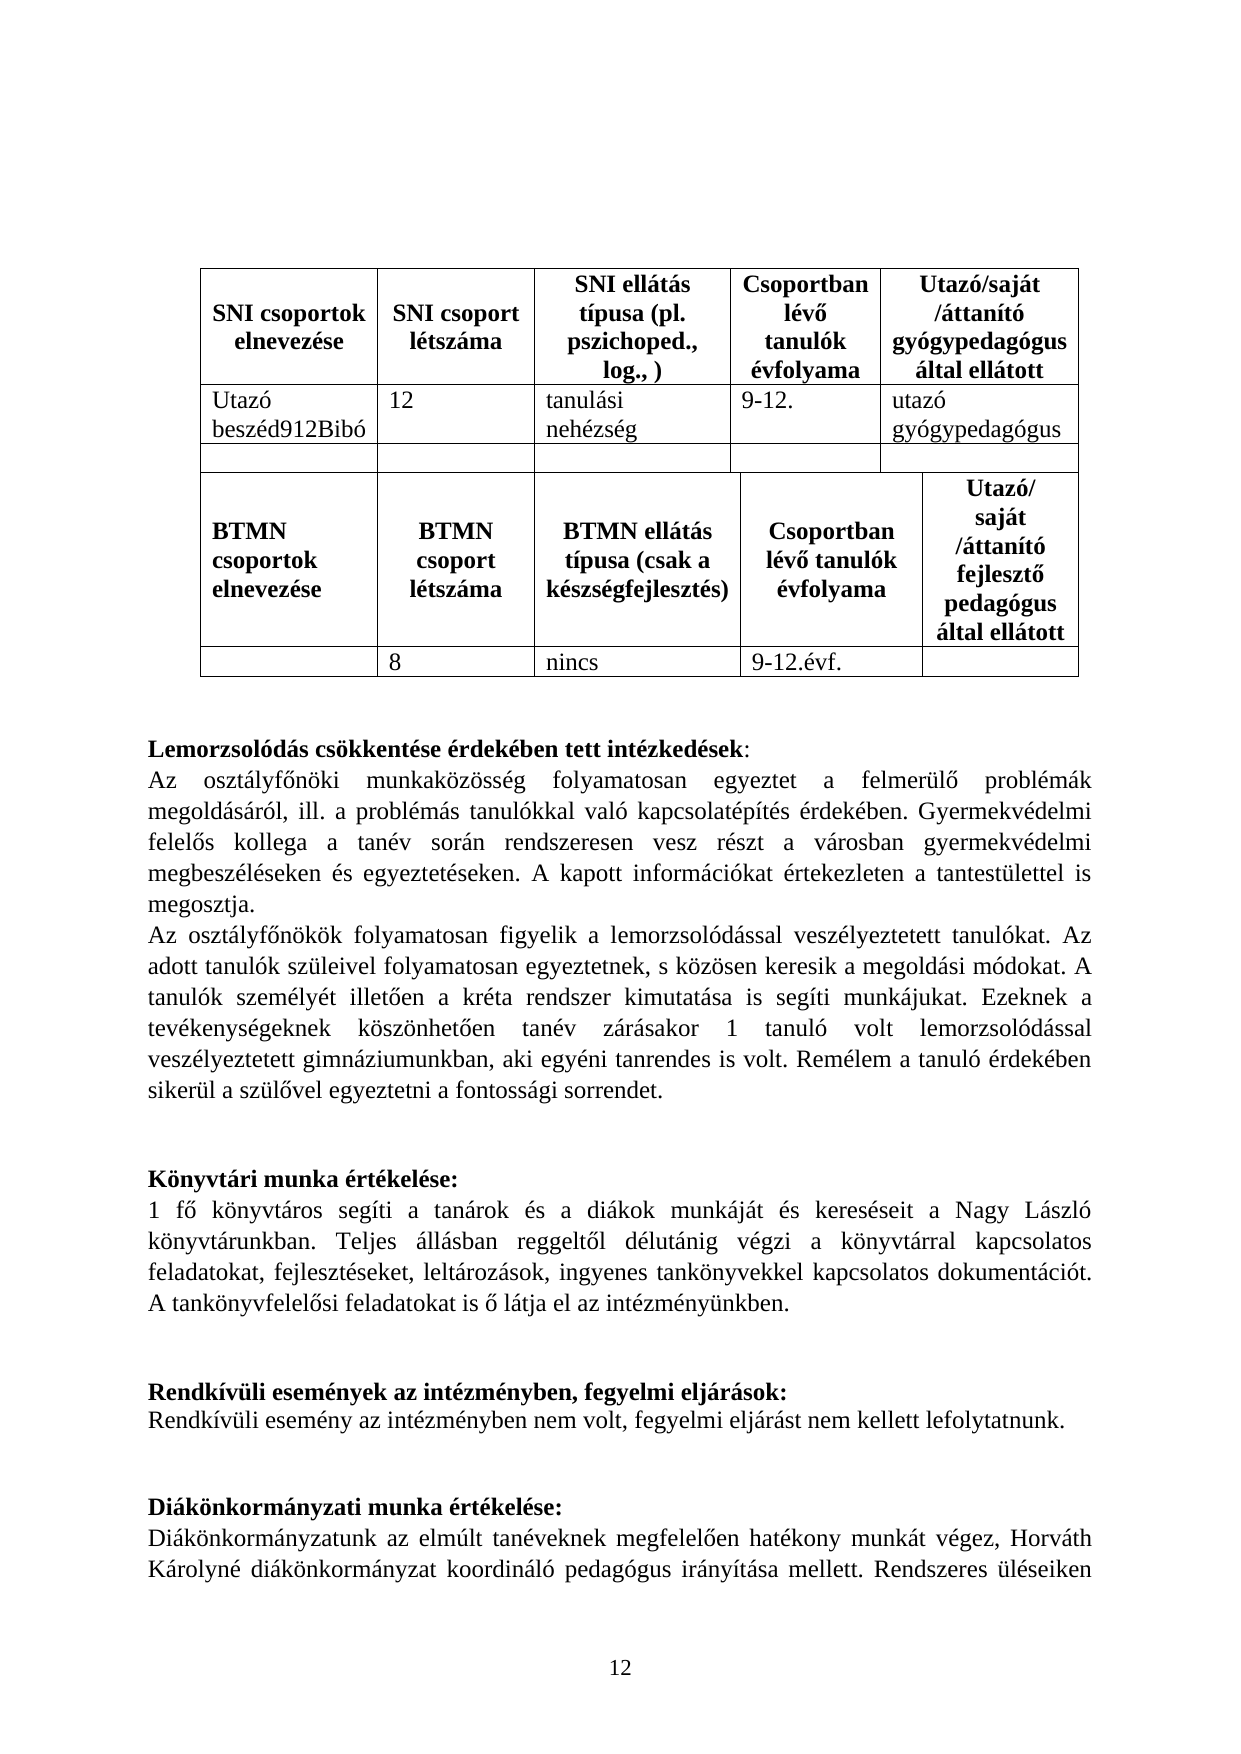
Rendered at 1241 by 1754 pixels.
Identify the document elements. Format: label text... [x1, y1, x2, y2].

text Diákönkormányzati munka értékelése: [148, 1492, 1093, 1521]
table_cell [378, 444, 534, 472]
table_cell 9-12.évf. [741, 647, 922, 676]
table_header Utazó/saját /áttanító gyógypedagógus által ellátott [881, 269, 1078, 384]
table_header SNI csoport létszáma [378, 269, 534, 384]
table_cell tanulási nehézség [535, 385, 730, 442]
text Az osztályfőnöki munkaközösség folyamatosan egyeztet a felmerülő problémák megoldásáról, ill. a problémás tanulókkal való kapcsolatépítés érdekében. Gyermekvédelmi felelős kollega a tanév során rendszeresen vesz részt a városban gyermekvédelmi megbeszéléseken és egyeztetéseken. A kapott információkat értekezleten a tantestülettel is megosztja. [148, 765, 1093, 918]
table_header SNI csoportok elnevezése [201, 269, 377, 384]
table_cell [201, 444, 377, 472]
text Rendkívüli esemény az intézményben nem volt, fegyelmi eljárást nem kellett lefolytatnunk. [148, 1406, 1093, 1434]
table_header SNI ellátás típusa (pl. pszichoped., log., ) [535, 269, 730, 384]
table_cell [535, 444, 730, 472]
table_cell 9-12. [731, 385, 880, 442]
table_cell nincs [535, 647, 740, 676]
table_cell Utazó beszéd912Bibó [201, 385, 377, 442]
table_cell utazó gyógypedagógus [881, 385, 1078, 442]
table_cell Utazó/saját /áttanító fejlesztő pedagógus által ellátott [923, 473, 1078, 646]
table_cell [881, 444, 1078, 472]
text Könyvtári munka értékelése: [148, 1164, 1093, 1193]
table_cell Csoportban lévő tanulók évfolyama [741, 473, 922, 646]
text Rendkívüli események az intézményben, fegyelmi eljárások: [148, 1377, 1093, 1406]
table_cell BTMN ellátás típusa (csak a készségfejlesztés) [535, 473, 740, 646]
table_cell 8 [378, 647, 534, 676]
table_cell 12 [378, 385, 534, 442]
table_cell BTMN csoportok elnevezése [201, 473, 377, 646]
table_cell BTMN csoport létszáma [378, 473, 534, 646]
table_cell [923, 647, 1078, 676]
text 1 fő könyvtáros segíti a tanárok és a diákok munkáját és kereséseit a Nagy László könyvtárunkban. Teljes állásban reggeltől délutánig végzi a könyvtárral kapcsolatos feladatokat, fejlesztéseket, leltározások, ingyenes tankönyvekkel kapcsolatos dokumentációt. A tankönyvfelelősi feladatokat is ő látja el az intézményünkben. [148, 1195, 1093, 1317]
table_cell [731, 444, 880, 472]
text Lemorzsolódás csökkentése érdekében tett intézkedések: [148, 734, 1093, 763]
text Az osztályfőnökök folyamatosan figyelik a lemorzsolódással veszélyeztetett tanulókat. Az adott tanulók szüleivel folyamatosan egyeztetnek, s közösen keresik a megoldási módokat. A tanulók személyét illetően a kréta rendszer kimutatása is segíti munkájukat. Ezeknek a tevékenységeknek köszönhetően tanév zárásakor 1 tanuló volt lemorzsolódással veszélyeztetett gimnáziumunkban, aki egyéni tanrendes is volt. Remélem a tanuló érdekében sikerül a szülővel egyeztetni a fontossági sorrendet. [148, 920, 1093, 1104]
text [148, 1523, 1093, 1583]
table_cell [201, 647, 377, 676]
table_header Csoportban lévő tanulók évfolyama [731, 269, 880, 384]
